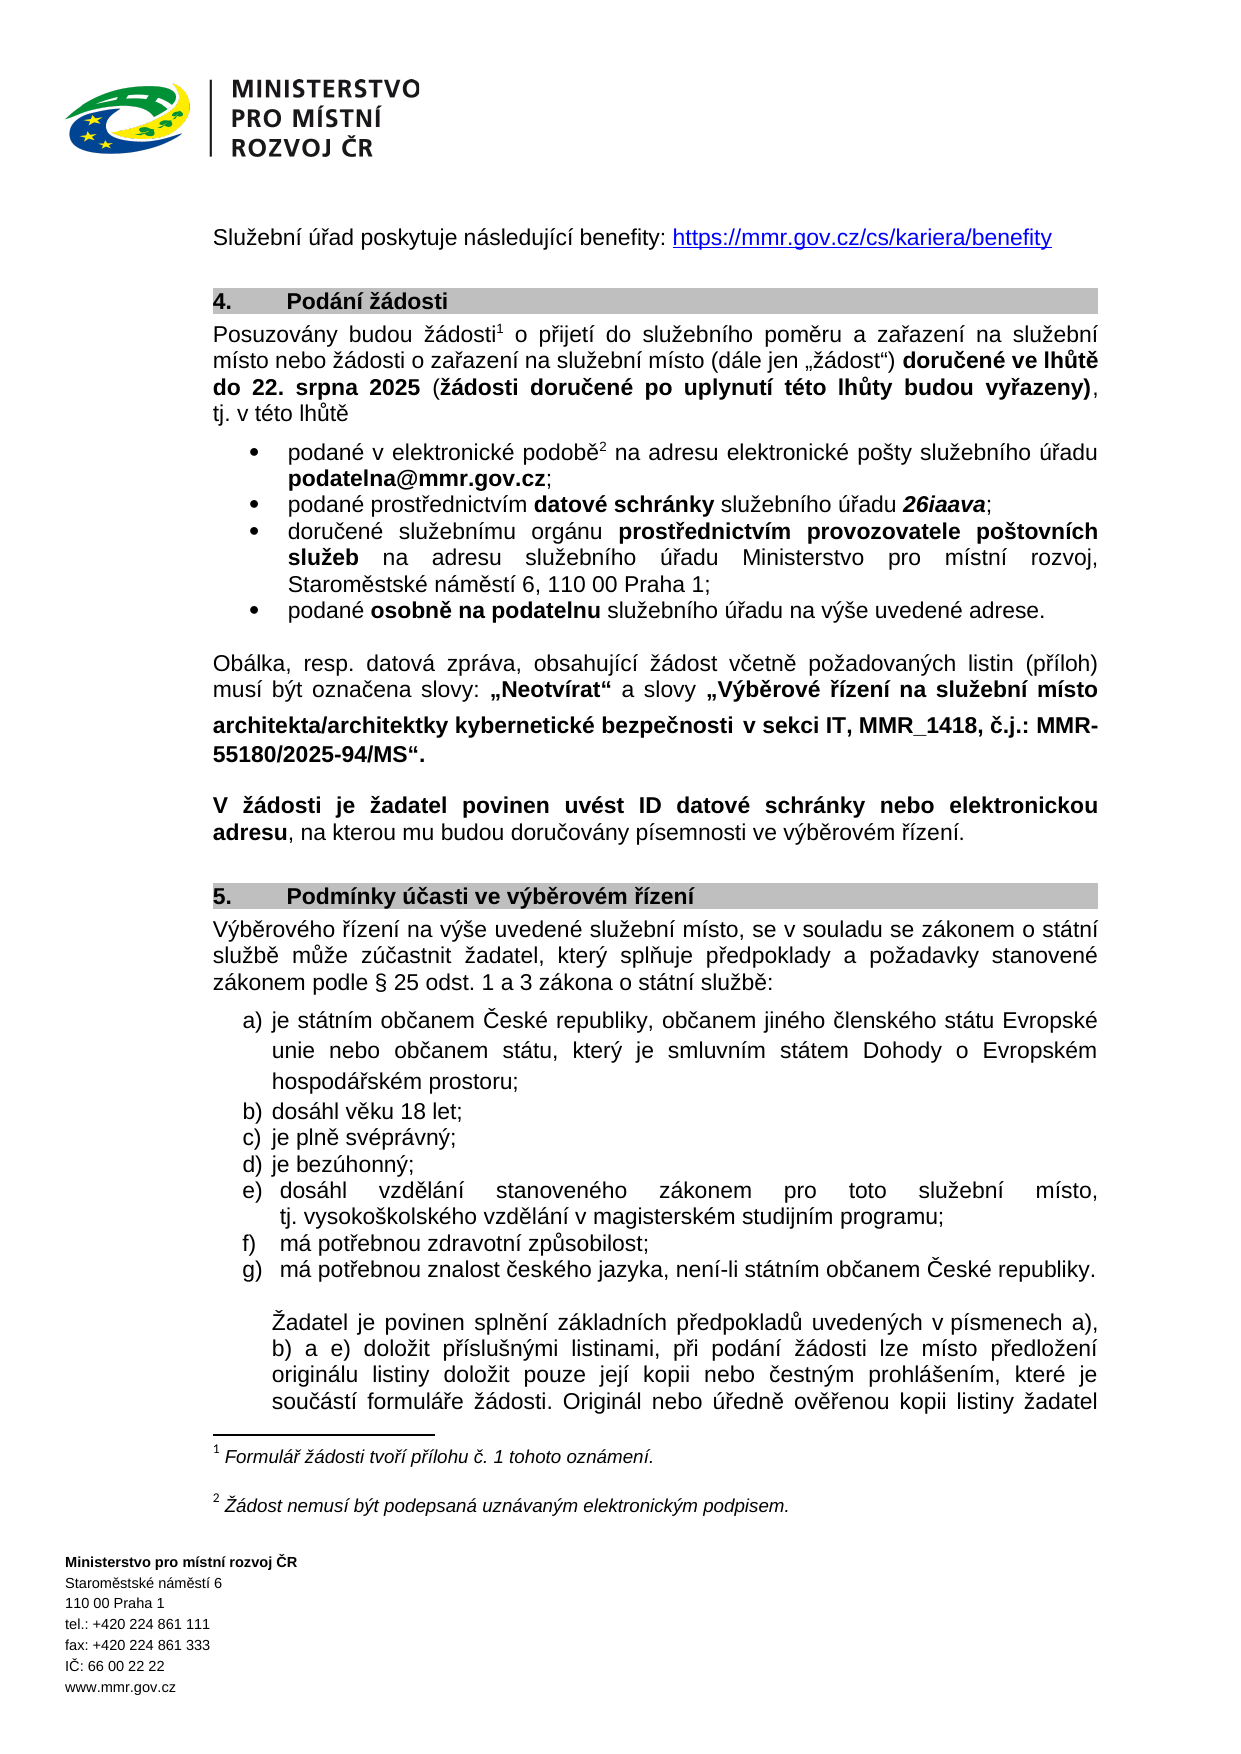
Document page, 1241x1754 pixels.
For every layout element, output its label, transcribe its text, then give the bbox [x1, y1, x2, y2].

list doručené služebnímu orgánu prostřednictvím provozovatele poštovních služeb na adresu služebního úřadu Ministerstvo pro místní rozvoj, Staroměstské náměstí 6, 110 00 Praha 1; [250, 518, 1098, 597]
list dosáhl věku 18 let; [242, 1098, 1098, 1124]
list je plně svéprávný; [242, 1124, 1098, 1151]
list má potřebnou znalost českého jazyka, není-li státním občanem České republiky. [242, 1256, 1098, 1282]
list podané osobně na podatelnu služebního úřadu na výše uvedené adrese. [250, 597, 1098, 623]
text V žádosti je žadatel povinen uvést ID datové schránky nebo elektronickou adresu, na kterou mu budou doručovány písemnosti ve výběrovém řízení. [213, 792, 1098, 846]
text Posuzovány budou žádosti o přijetí do služebního poměru a zařazení na služební místo nebo žádosti o zařazení na služební místo (dále jen „žádost“) doručené ve lhůtě do 22. srpna 2025 (žádosti doručené po uplynutí této lhůty budou vyřazeny), tj. v této lhůtě [213, 321, 1098, 426]
subtitle 5. Podmínky účasti ve výběrovém řízení [213, 883, 1098, 909]
list je bezúhonný; [242, 1151, 1098, 1177]
list má potřebnou zdravotní způsobilost; [242, 1230, 1098, 1256]
list podané v elektronické podobě na adresu elektronické pošty služebního úřadu podatelna@mmr.gov.cz; [250, 439, 1098, 491]
text Výběrového řízení na výše uvedené služební místo, se v souladu se zákonem o státní službě může zúčastnit žadatel, který splňuje předpoklady a požadavky stanovené zákonem podle § 25 odst. 1 a 3 zákona o státní službě: [213, 916, 1098, 995]
text Služební úřad poskytuje následující benefity: https://mmr.gov.cz/cs/kariera/benefity [213, 224, 1098, 251]
text Obálka, resp. datová zpráva, obsahující žádost včetně požadovaných listin (příloh) musí být označena slovy: „Neotvírat“ a slovy „Výběrové řízení na služební místo architekta/architektky kybernetické bezpečnosti v sekci IT, MMR_1418, č.j.: MMR-55180/2025-94/MS“. [213, 649, 1098, 767]
list dosáhl vzdělání stanoveného zákonem pro toto služební místo, tj. vysokoškolského vzdělání v magisterském studijním programu; [242, 1177, 1098, 1230]
subtitle 4. Podání žádosti [213, 288, 1098, 314]
list podané prostřednictvím datové schránky služebního úřadu 26iaava; [250, 491, 1098, 518]
list je státním občanem České republiky, občanem jiného členského státu Evropské unie nebo občanem státu, který je smluvním státem Dohody o Evropském hospodářském prostoru; [242, 1007, 1098, 1094]
picture [65, 79, 420, 157]
